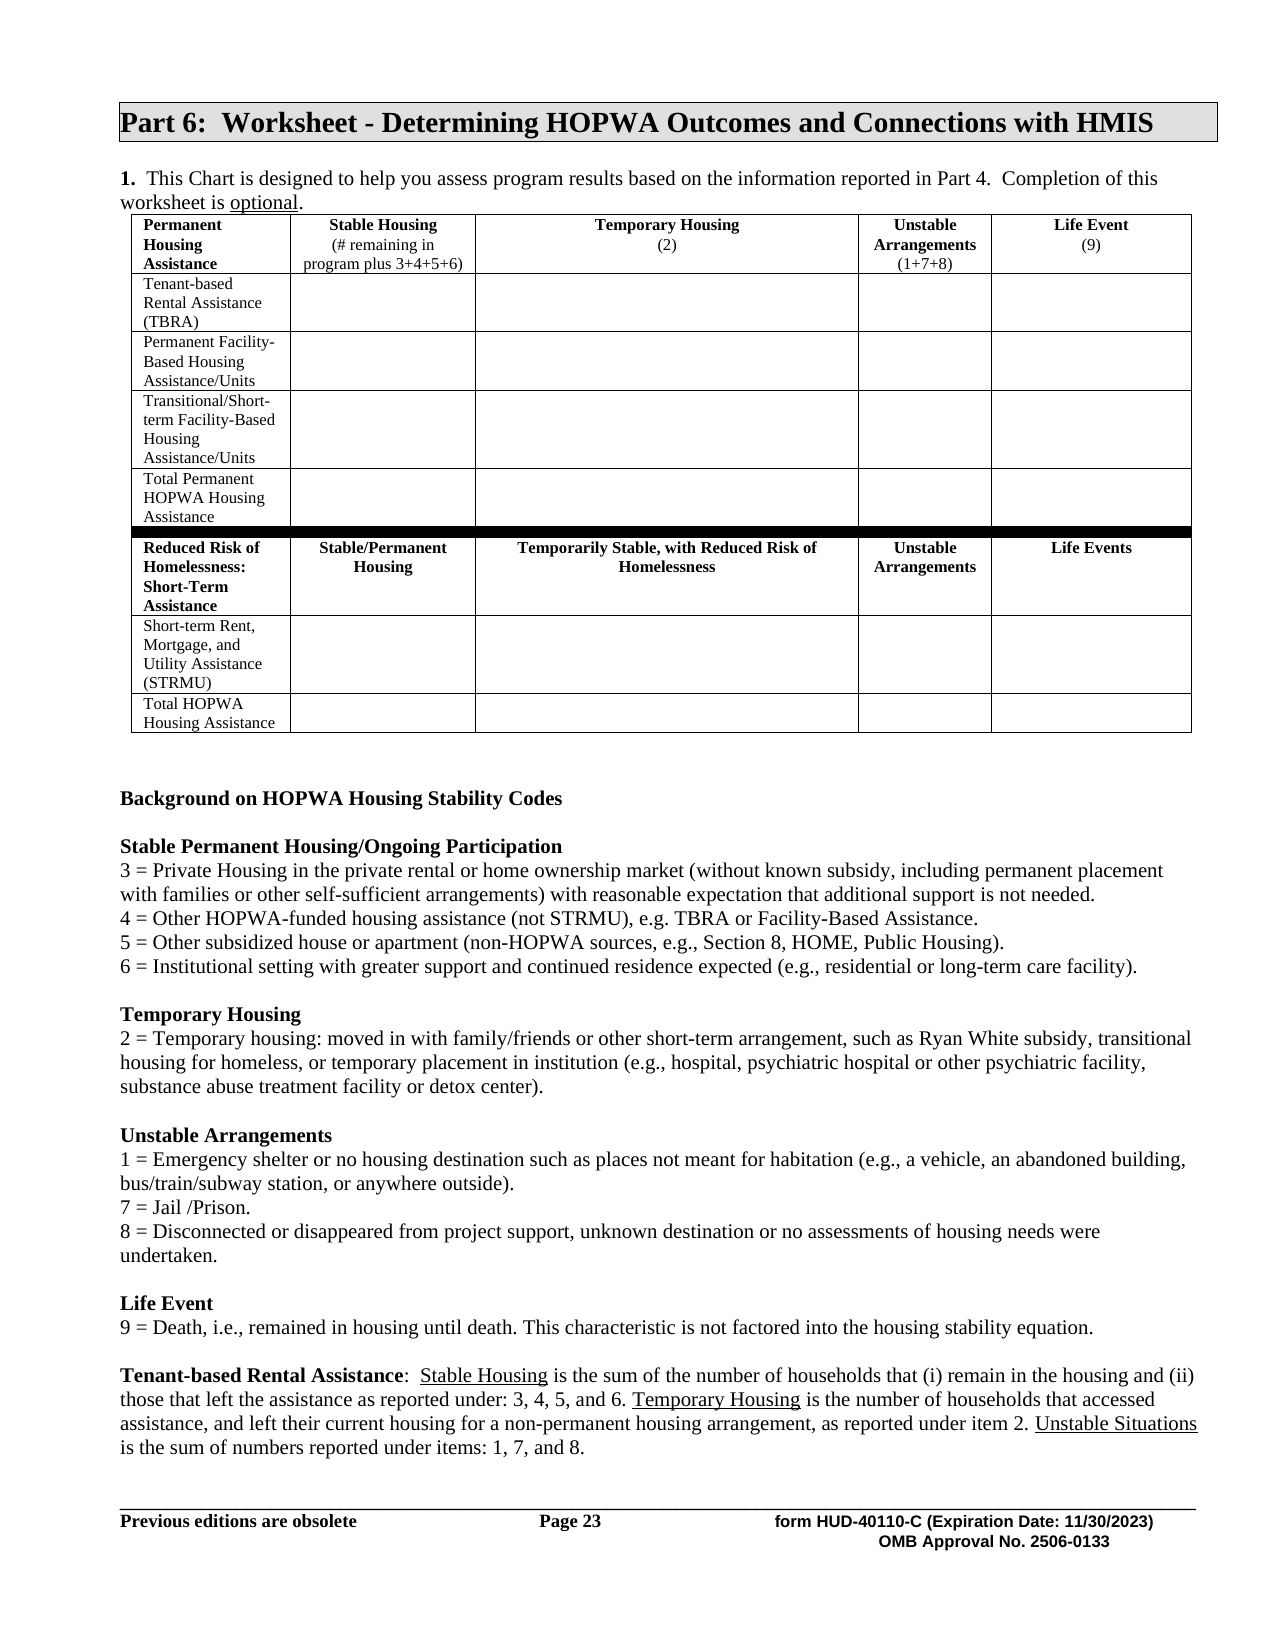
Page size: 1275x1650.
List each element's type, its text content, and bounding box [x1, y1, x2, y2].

table_cell Total Permanent HOPWA Housing Assistance [132, 469, 290, 526]
text 2 = Temporary housing: moved in with family/friends or other short-term arrangement, such as Ryan White subsidy, transitional housing for homeless, or temporary placement in institution (e.g., hospital, psychiatric hospital or other psychiatric facility, substance abuse treatment facility or detox center). [120, 1026, 1200, 1098]
table_header Stable Housing (# remaining in program plus 3+4+5+6) [291, 215, 475, 273]
table_cell [992, 616, 1191, 692]
table_cell [132, 527, 290, 537]
table_cell Short-term Rent, Mortgage, and Utility Assistance (STRMU) [132, 616, 290, 692]
table_cell [291, 527, 475, 537]
table_cell [476, 694, 858, 732]
table_cell [476, 469, 858, 526]
text 8 = Disconnected or disappeared from project support, unknown destination or no assessments of housing needs were undertaken. [120, 1219, 1200, 1267]
table_cell [859, 694, 991, 732]
table_cell [859, 274, 991, 331]
table_cell Life Events [992, 538, 1191, 615]
table_cell Permanent Facility-Based Housing Assistance/Units [132, 332, 290, 390]
table_cell [859, 616, 991, 692]
table_cell [992, 391, 1191, 467]
table_header Unstable Arrangements (1+7+8) [859, 215, 991, 273]
table_header Temporary Housing (2) [476, 215, 858, 273]
table_cell [291, 391, 475, 467]
table_cell [291, 694, 475, 732]
text 1. This Chart is designed to help you assess program results based on the information reported in Part 4. Completion of this worksheet is optional. [120, 166, 1200, 214]
table_cell [291, 274, 475, 331]
table_cell [992, 694, 1191, 732]
table_cell [992, 527, 1191, 537]
table_cell Reduced Risk of Homelessness: Short-Term Assistance [132, 538, 290, 615]
text 1 = Emergency shelter or no housing destination such as places not meant for habitation (e.g., a vehicle, an abandoned building, bus/train/subway station, or anywhere outside). [120, 1147, 1200, 1195]
table_cell [291, 332, 475, 390]
table_cell [859, 391, 991, 467]
text Background on HOPWA Housing Stability Codes [120, 786, 1200, 810]
table_cell [476, 527, 675, 537]
table_cell [859, 527, 991, 537]
text 4 = Other HOPWA-funded housing assistance (not STRMU), e.g. TBRA or Facility-Based Assistance. [120, 906, 1200, 930]
table_cell [992, 469, 1191, 526]
table_cell [992, 274, 1191, 331]
text Part 6: Worksheet - Determining HOPWA Outcomes and Connections with HMIS [120, 103, 1217, 141]
table_cell Tenant-based Rental Assistance (TBRA) [132, 274, 290, 331]
text 7 = Jail /Prison. [120, 1195, 1200, 1219]
table_cell [992, 332, 1191, 390]
text 5 = Other subsidized house or apartment (non-HOPWA sources, e.g., Section 8, HOME, Public Housing). [120, 930, 1200, 954]
table_cell [476, 274, 858, 331]
text 3 = Private Housing in the private rental or home ownership market (without known subsidy, including permanent placement with families or other self-sufficient arrangements) with reasonable expectation that additional support is not needed. [120, 858, 1200, 906]
table_cell [859, 332, 991, 390]
table_header Life Event (9) [992, 215, 1191, 273]
table_header Permanent Housing Assistance [132, 215, 290, 273]
text Unstable Arrangements [120, 1122, 1200, 1147]
text Tenant-based Rental Assistance: Stable Housing is the sum of the number of households that (i) remain in the housing and (ii) those that left the assistance as reported under: 3, 4, 5, and 6. Temporary Housing is the number of households that accessed assistance, and left their current housing for a non-permanent housing arrangement, as reported under item 2. Unstable Situations is the sum of numbers reported under items: 1, 7, and 8. [120, 1363, 1200, 1459]
table_cell Total HOPWA Housing Assistance [132, 694, 290, 732]
table_cell Unstable Arrangements [859, 538, 991, 615]
table_cell [291, 469, 475, 526]
table_cell Stable/Permanent Housing [291, 538, 475, 615]
table_cell Transitional/Short-term Facility-Based Housing Assistance/Units [132, 391, 290, 467]
text 6 = Institutional setting with greater support and continued residence expected (e.g., residential or long-term care facility). [120, 954, 1200, 978]
text Stable Permanent Housing/Ongoing Participation [120, 834, 1200, 858]
table_cell [859, 469, 991, 526]
table_cell [676, 527, 858, 537]
table_cell [476, 332, 858, 390]
table_cell Temporarily Stable, with Reduced Risk of Homelessness [476, 538, 858, 615]
table_cell [291, 616, 475, 692]
text Temporary Housing [120, 1002, 1200, 1026]
text 9 = Death, i.e., remained in housing until death. This characteristic is not factored into the housing stability equation. [120, 1315, 1200, 1339]
text Life Event [120, 1291, 1200, 1315]
table_cell [476, 616, 858, 692]
table_cell [476, 391, 858, 467]
